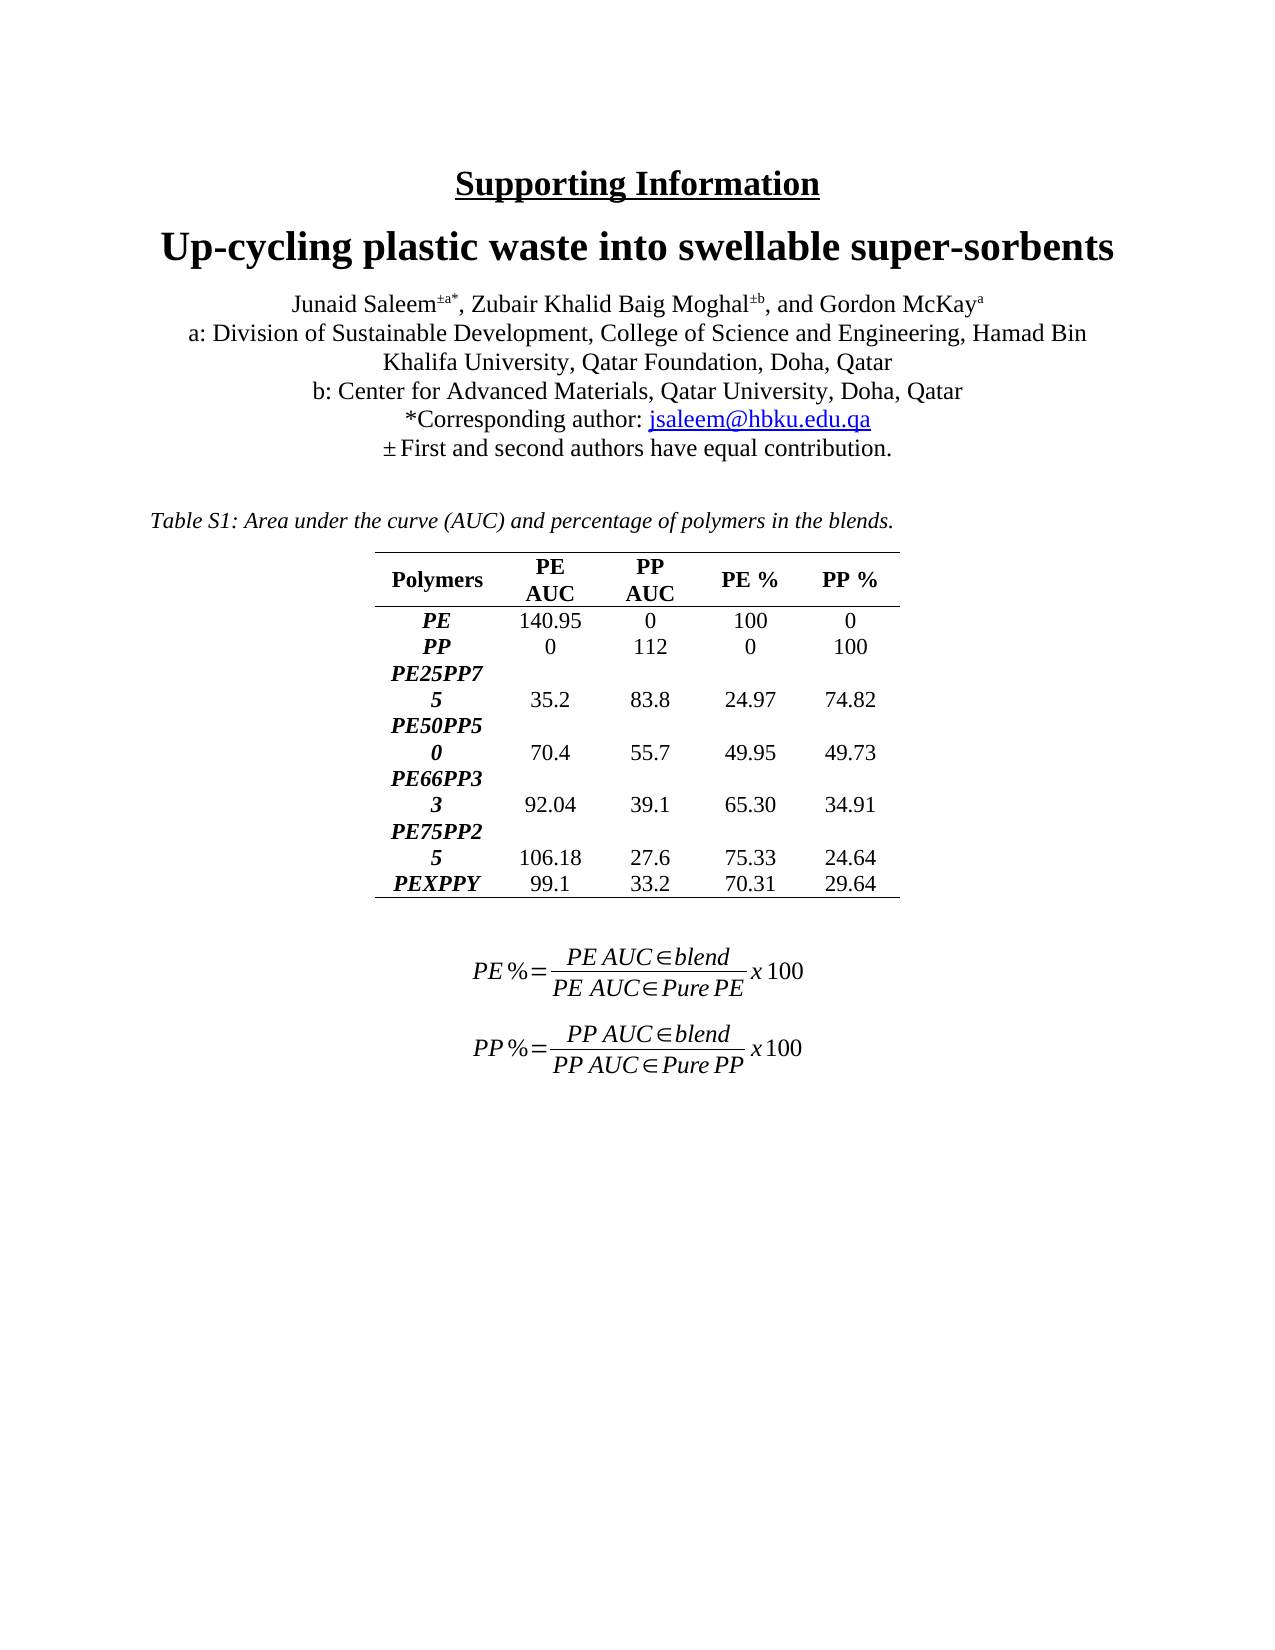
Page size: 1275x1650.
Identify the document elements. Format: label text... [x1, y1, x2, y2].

text a: Division of Sustainable Development, College of Science and Engineering, Hamad Bin Khalifa University, Qatar Foundation, Doha, Qatar [150, 318, 1125, 376]
table_cell 70.4 [500, 713, 600, 765]
table_cell 65.30 [700, 765, 800, 818]
table_cell PE50PP50 [375, 713, 500, 765]
table_cell 74.82 [800, 660, 900, 712]
table_cell 49.95 [700, 713, 800, 765]
table_cell 83.8 [600, 660, 700, 712]
text Table S1: Area under the curve (AUC) and percentage of polymers in the blends. [150, 507, 1125, 533]
text Up-cycling plastic waste into swellable super-sorbents [150, 222, 1125, 270]
table_cell 24.97 [700, 660, 800, 712]
table_cell 100 [800, 633, 900, 660]
table_cell 0 [500, 633, 600, 660]
table_cell 140.95 [500, 607, 600, 633]
text Junaid Saleem±a*, Zubair Khalid Baig Moghal±b, and Gordon McKaya [150, 289, 1125, 318]
table_cell 106.18 [500, 818, 600, 871]
table_header PE AUC [500, 553, 600, 606]
table_header PP AUC [600, 553, 700, 606]
table_cell PE25PP75 [375, 660, 500, 712]
table_cell PP [375, 633, 500, 660]
text Supporting Information [150, 162, 1125, 203]
table_cell 75.33 [700, 818, 800, 871]
table_cell PE75PP25 [375, 818, 500, 871]
table_cell PE [375, 607, 500, 633]
table_cell PEXPPY [375, 871, 500, 897]
table_cell 0 [600, 607, 700, 633]
table_cell 34.91 [800, 765, 900, 818]
table_cell 0 [700, 633, 800, 660]
table_cell 24.64 [800, 818, 900, 871]
table_cell 39.1 [600, 765, 700, 818]
table_cell 49.73 [800, 713, 900, 765]
table_cell 112 [600, 633, 700, 660]
table_cell 27.6 [600, 818, 700, 871]
table_cell 70.31 [700, 871, 800, 897]
table_cell 0 [800, 607, 900, 633]
table_cell 33.2 [600, 871, 700, 897]
text ± First and second authors have equal contribution. [150, 433, 1125, 462]
table_cell PE66PP33 [375, 765, 500, 818]
table_cell 92.04 [500, 765, 600, 818]
table_header PE % [700, 553, 800, 606]
table_cell 99.1 [500, 871, 600, 897]
table_header Polymers [375, 553, 500, 606]
table_cell 100 [700, 607, 800, 633]
table_header PP % [800, 553, 900, 606]
table_cell 35.2 [500, 660, 600, 712]
text b: Center for Advanced Materials, Qatar University, Doha, Qatar [150, 376, 1125, 404]
table_cell 55.7 [600, 713, 700, 765]
table_cell 29.64 [800, 871, 900, 897]
text *Corresponding author: jsaleem@hbku.edu.qa [150, 404, 1125, 433]
